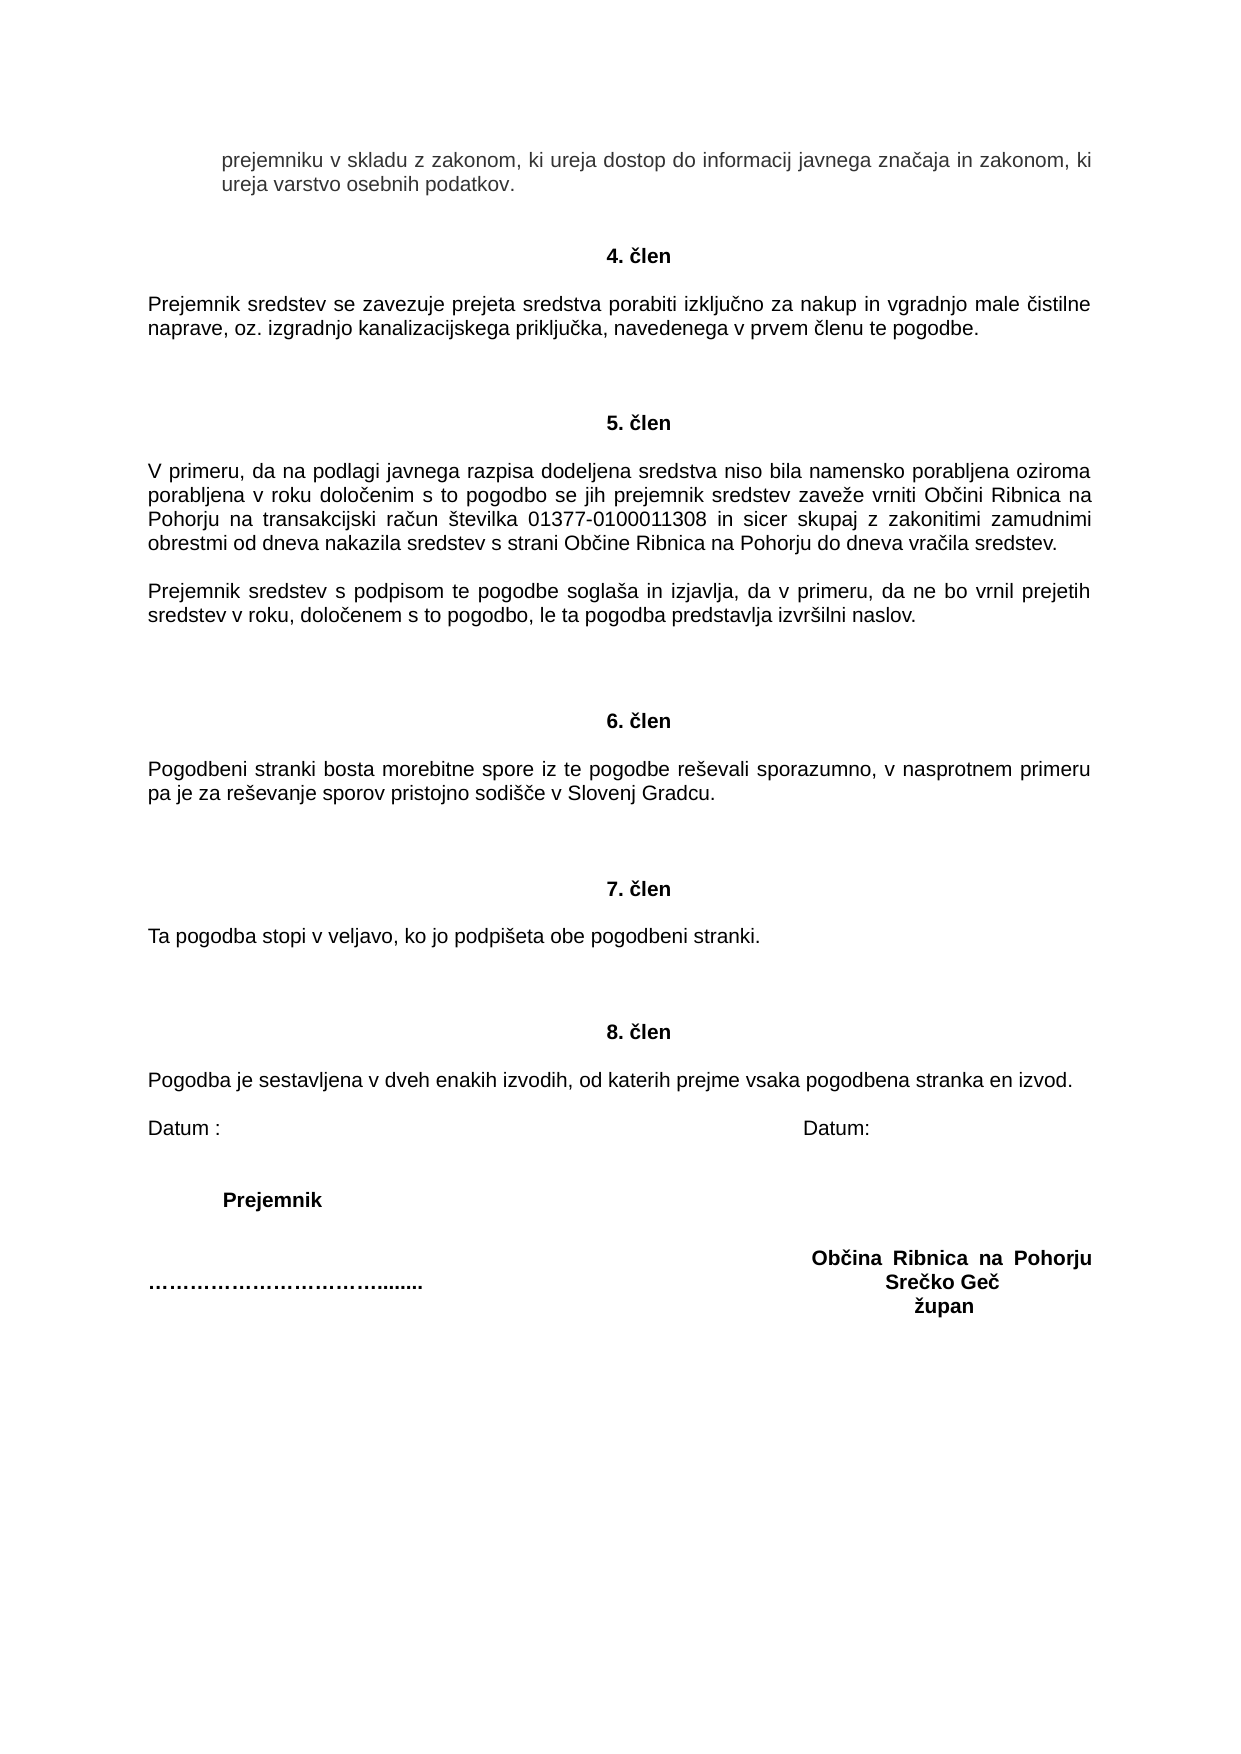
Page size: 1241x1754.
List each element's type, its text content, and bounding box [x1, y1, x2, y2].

text Datum : Datum: [148, 1116, 1093, 1140]
text Občina Ribnica na Pohorju ……………………………........ Srečko Geč [148, 1246, 1093, 1294]
text Prejemnik sredstev se zavezuje prejeta sredstva porabiti izključno za nakup in vgradnjo male čistilne naprave, oz. izgradnjo kanalizacijskega priključka, navedenega v prvem členu te pogodbe. [148, 291, 1093, 339]
text Pogodba je sestavljena v dveh enakih izvodih, od katerih prejme vsaka pogodbena stranka en izvod. [148, 1068, 1093, 1092]
text Prejemnik sredstev s podpisom te pogodbe soglaša in izjavlja, da v primeru, da ne bo vrnil prejetih sredstev v roku, določenem s to pogodbo, le ta pogodba predstavlja izvršilni naslov. [148, 579, 1093, 627]
text 7. člen [185, 876, 1093, 900]
text 5. člen [185, 411, 1093, 435]
text Ta pogodba stopi v veljavo, ko jo podpišeta obe pogodbeni stranki. [148, 924, 1093, 948]
text V primeru, da na podlagi javnega razpisa dodeljena sredstva niso bila namensko porabljena oziroma porabljena v roku določenim s to pogodbo se jih prejemnik sredstev zaveže vrniti Občini Ribnica na Pohorju na transakcijski račun številka 01377-0100011308 in sicer skupaj z zakonitimi zamudnimi obrestmi od dneva nakazila sredstev s strani Občine Ribnica na Pohorju do dneva vračila sredstev. [148, 459, 1093, 555]
text Prejemnik [223, 1188, 1093, 1212]
text Pogodbeni stranki bosta morebitne spore iz te pogodbe reševali sporazumno, v nasprotnem primeru pa je za reševanje sporov pristojno sodišče v Slovenj Gradcu. [148, 757, 1093, 804]
text 8. člen [185, 1020, 1093, 1044]
text 6. člen [185, 709, 1093, 733]
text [185, 148, 1093, 196]
text župan [811, 1294, 1093, 1318]
text 4. člen [185, 243, 1093, 267]
